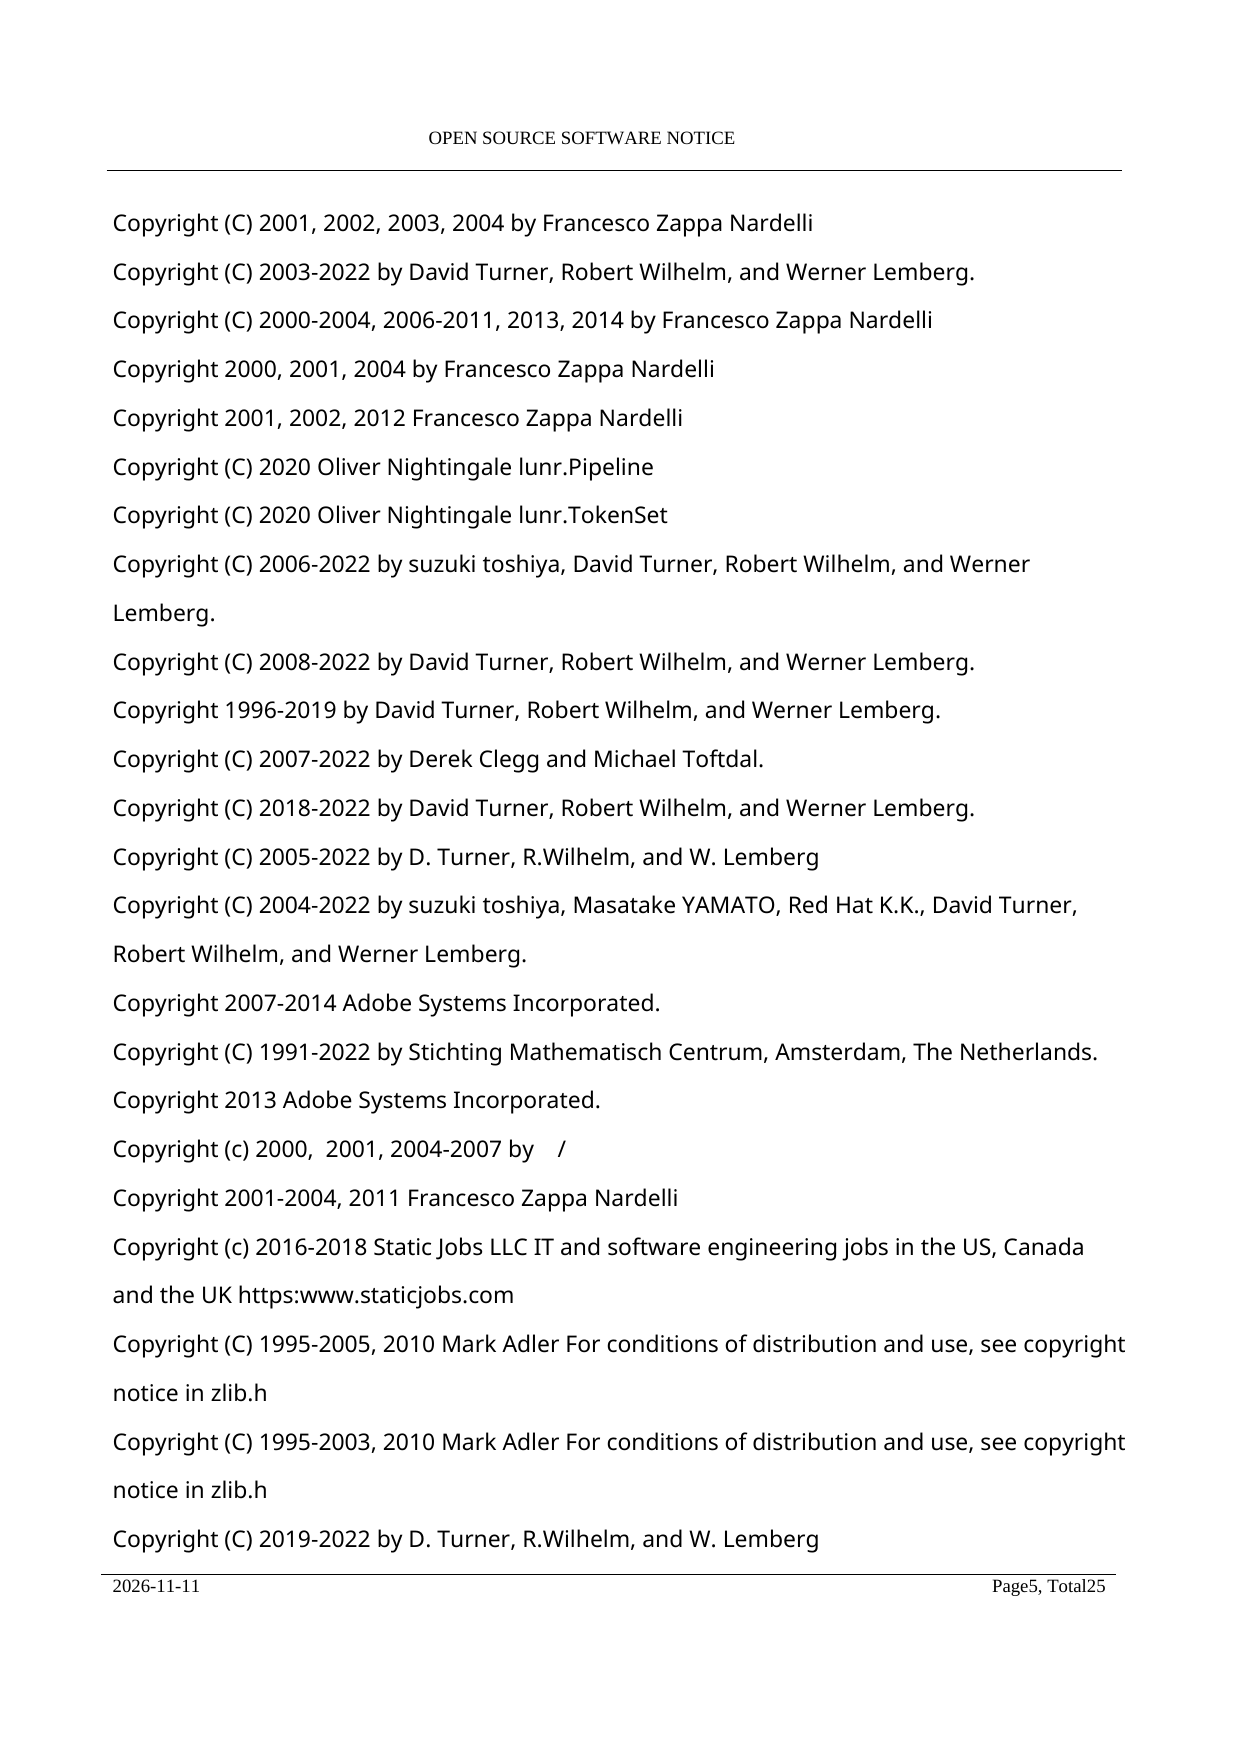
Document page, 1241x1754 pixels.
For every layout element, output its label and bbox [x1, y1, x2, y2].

text [112, 206, 1128, 1555]
